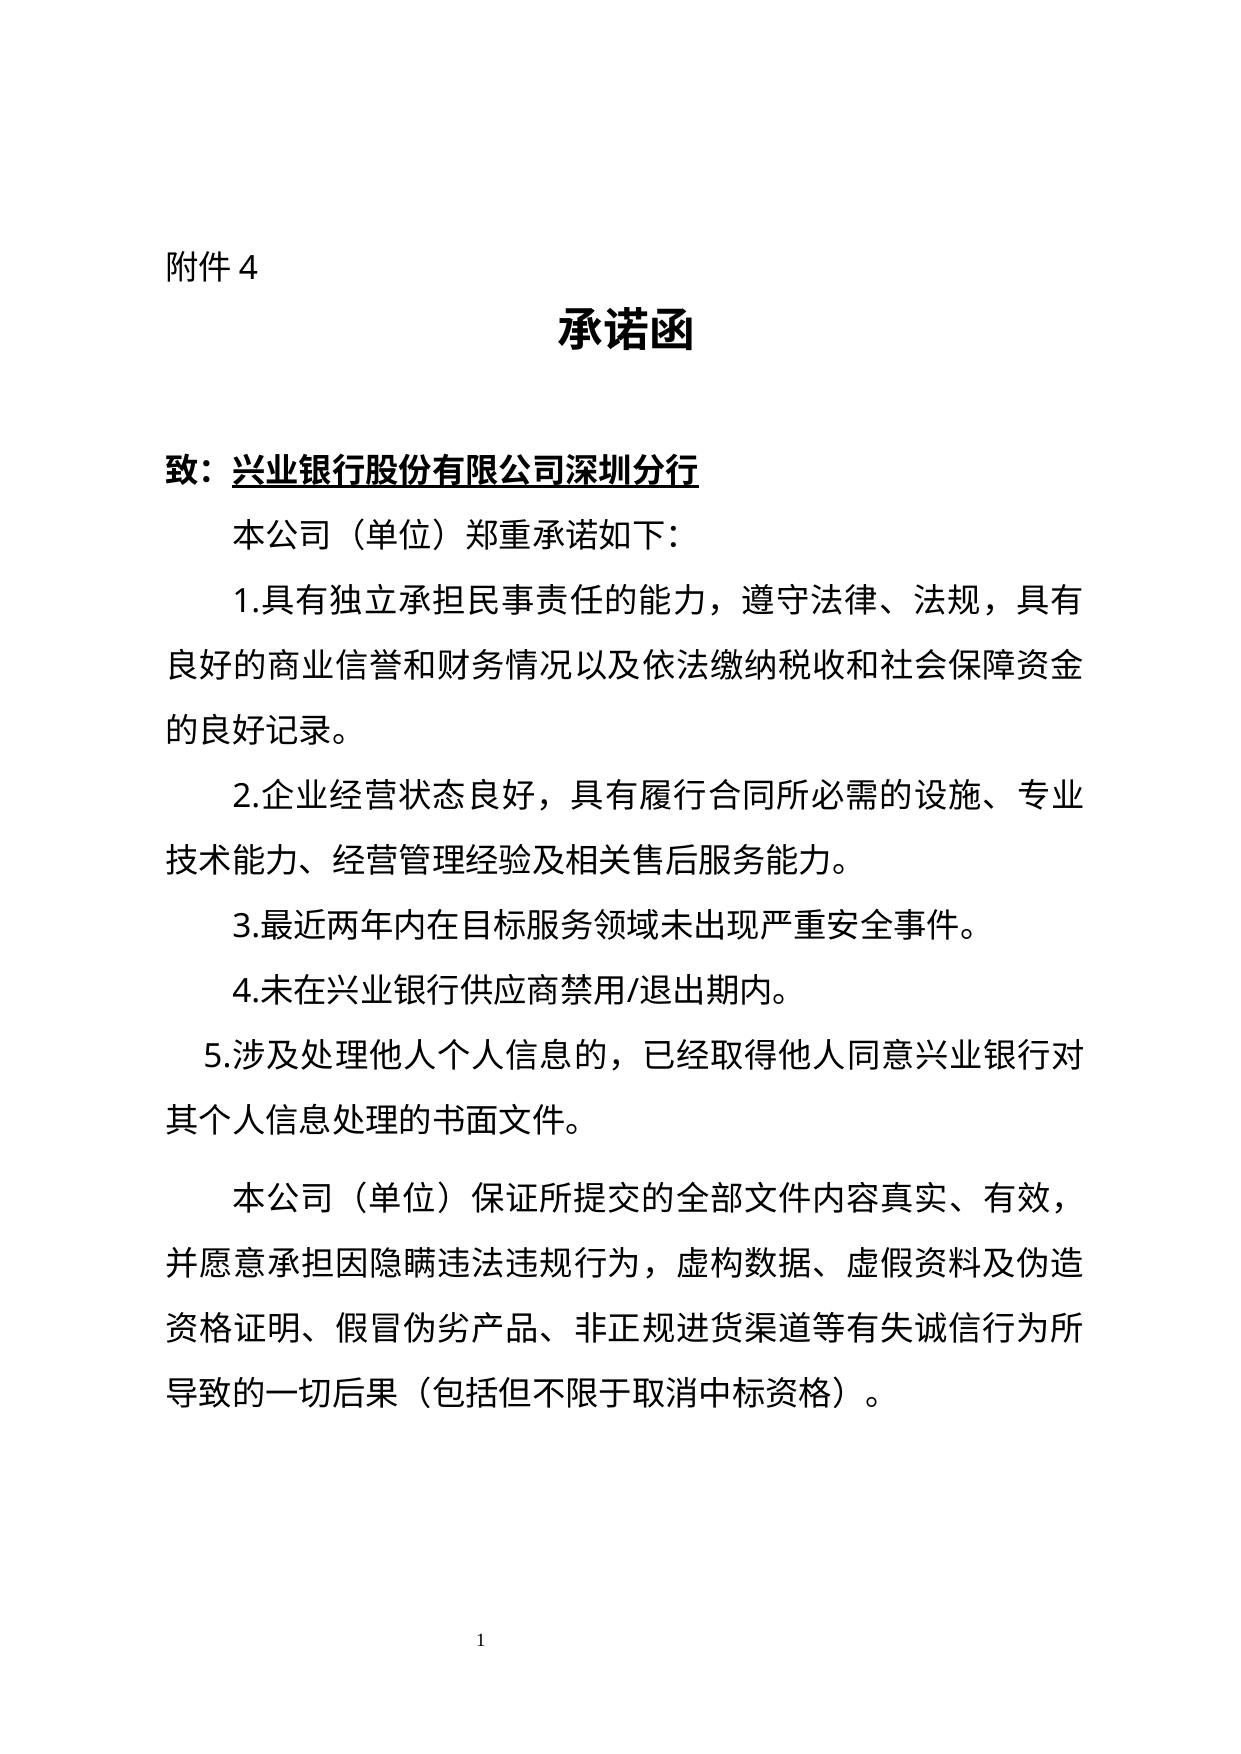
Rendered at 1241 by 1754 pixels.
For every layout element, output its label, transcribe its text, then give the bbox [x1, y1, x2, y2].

text 附件4 [165, 233, 1087, 298]
text 本公司（单位）郑重承诺如下： [165, 501, 1087, 566]
text 本公司（单位）保证所提交的全部文件内容真实、有效，并愿意承担因隐瞒违法违规行为，虚构数据、虚假资料及伪造资格证明、假冒伪劣产品、非正规进货渠道等有失诚信行为所导致的一切后果（包括但不限于取消中标资格）。 [165, 1163, 1087, 1423]
text 1.具有独立承担民事责任的能力，遵守法律、法规，具有良好的商业信誉和财务情况以及依法缴纳税收和社会保障资金的良好记录。 [165, 566, 1087, 761]
text 4.未在兴业银行供应商禁用/退出期内。 [165, 956, 1087, 1021]
text 3.最近两年内在目标服务领域未出现严重安全事件。 [165, 891, 1087, 956]
text 承诺函 [165, 298, 1087, 358]
text 2.企业经营状态良好，具有履行合同所必需的设施、专业技术能力、经营管理经验及相关售后服务能力。 [165, 761, 1087, 891]
text 致：兴业银行股份有限公司深圳分行 [165, 436, 1087, 501]
text 5.涉及处理他人个人信息的，已经取得他人同意兴业银行对其个人信息处理的书面文件。 [165, 1021, 1087, 1151]
